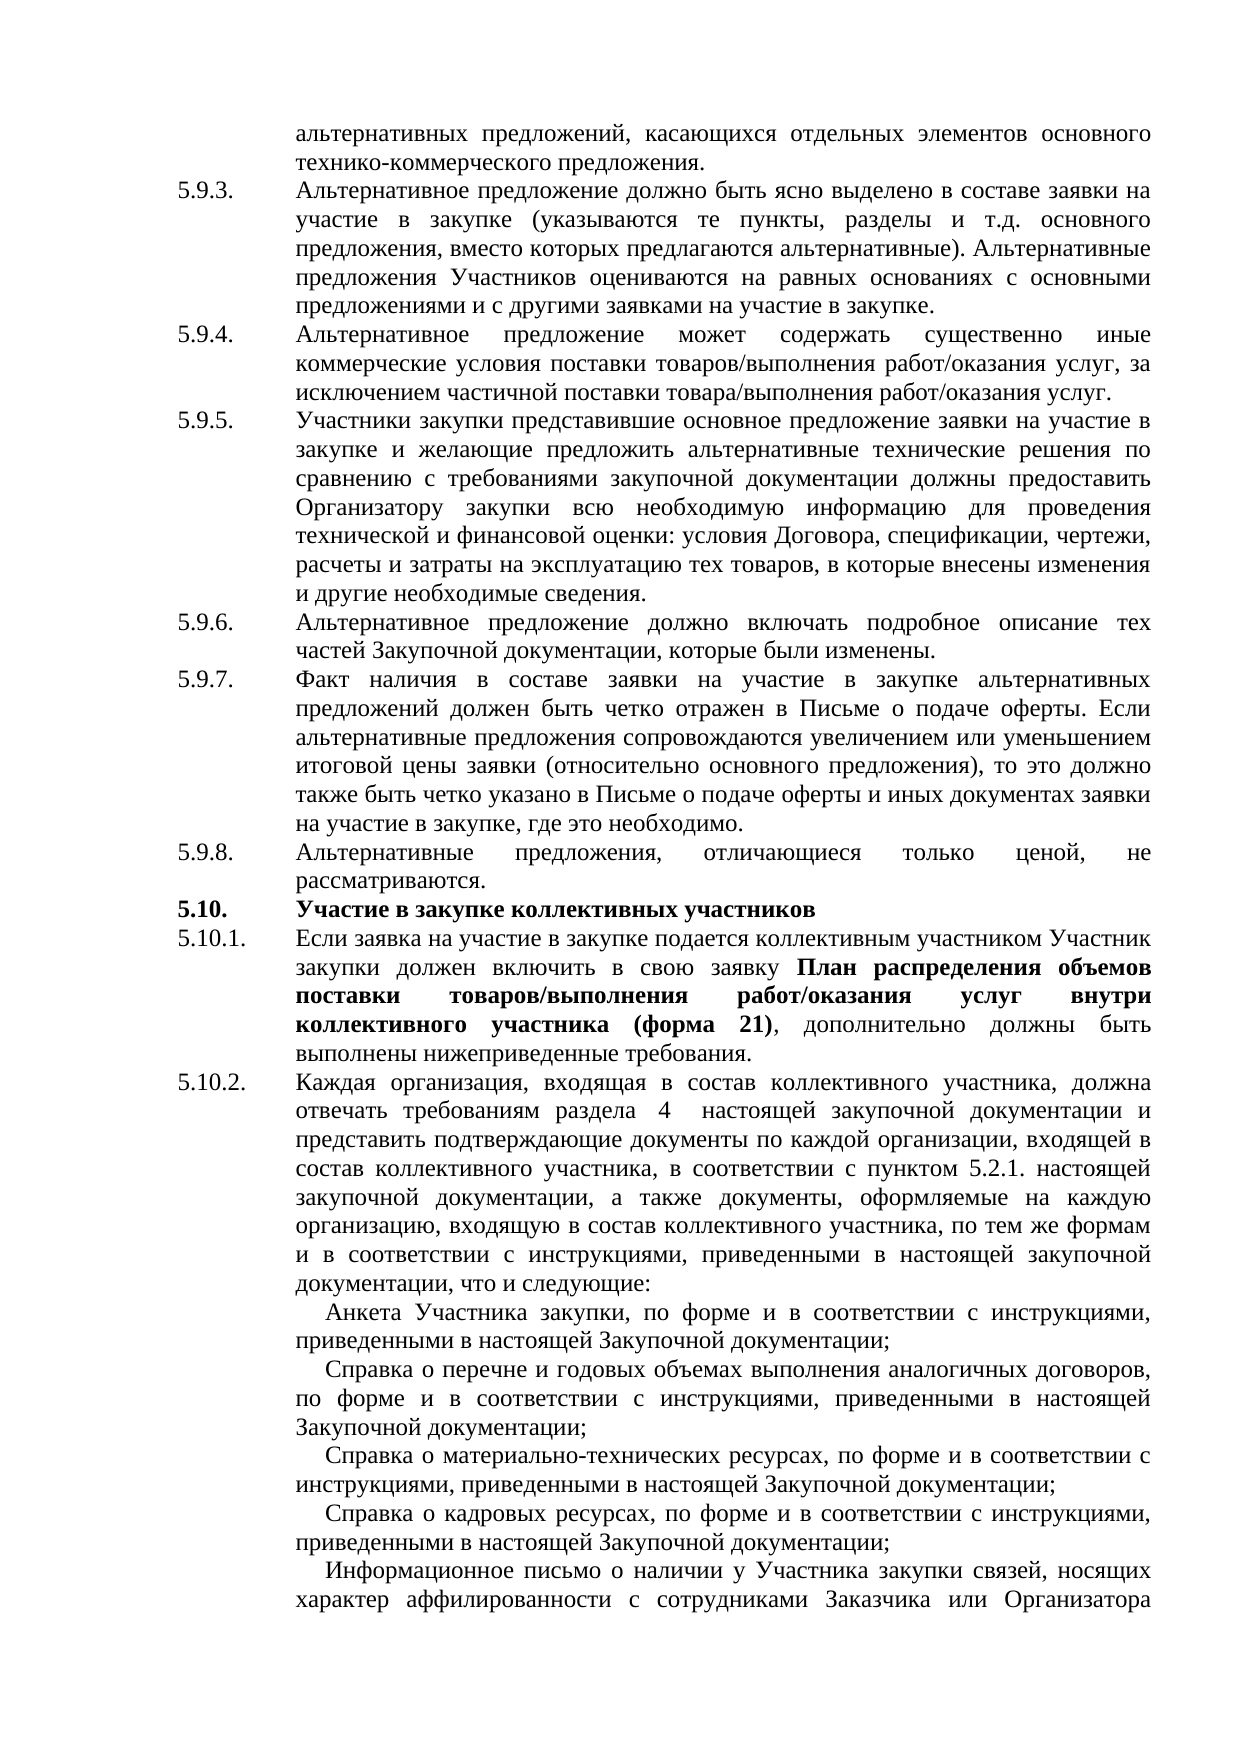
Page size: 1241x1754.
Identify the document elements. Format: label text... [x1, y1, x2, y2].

list Каждая организация, входящая в состав коллективного участника, должна отвечать требованиям раздела 4 настоящей закупочной документации и представить подтверждающие документы по каждой организации, входящей в состав коллективного участника, в соответствии с пунктом 5.2.1. настоящей закупочной документации, а также документы, оформляемые на каждую организацию, входящую в состав коллективного участника, по тем же формам и в соответствии с инструкциями, приведенными в настоящей закупочной документации, что и следующие: [177, 1067, 1152, 1297]
list Факт наличия в составе заявки на участие в закупке альтернативных предложений должен быть четко отражен в Письме о подаче оферты. Если альтернативные предложения сопровождаются увеличением или уменьшением итоговой цены заявки (относительно основного предложения), то это должно также быть четко указано в Письме о подаче оферты и иных документах заявки на участие в закупке, где это необходимо. [177, 664, 1152, 837]
list Участники закупки представившие основное предложение заявки на участие в закупке и желающие предложить альтернативные технические решения по сравнению с требованиями закупочной документации должны предоставить Организатору закупки всю необходимую информацию для проведения технической и финансовой оценки: условия Договора, спецификации, чертежи, расчеты и затраты на эксплуатацию тех товаров, в которые внесены изменения и другие необходимые сведения. [177, 406, 1152, 607]
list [295, 1556, 1152, 1613]
list Альтернативное предложение должно включать подробное описание тех частей Закупочной документации, которые были изменены. [177, 607, 1152, 664]
list ­ Анкета Участника закупки, по форме и в соответствии с инструкциями, приведенными в настоящей Закупочной документации; [295, 1297, 1152, 1354]
list ­ Справка о перечне и годовых объемах выполнения аналогичных договоров, по форме и в соответствии с инструкциями, приведенными в настоящей Закупочной документации; [295, 1354, 1152, 1441]
list ­ Справка о материально-технических ресурсах, по форме и в соответствии с инструкциями, приведенными в настоящей Закупочной документации; [295, 1441, 1152, 1498]
list Альтернативное предложение может содержать существенно иные коммерческие условия поставки товаров/выполнения работ/оказания услуг, за исключением частичной поставки товара/выполнения работ/оказания услуг. [177, 319, 1152, 406]
list Участие в закупке коллективных участников [177, 894, 1152, 923]
list Альтернативное предложение должно быть ясно выделено в составе заявки на участие в закупке (указываются те пункты, разделы и т.д. основного предложения, вместо которых предлагаются альтернативные). Альтернативные предложения Участников оцениваются на равных основаниях с основными предложениями и с другими заявками на участие в закупке. [177, 176, 1152, 319]
list Альтернативные предложения, отличающиеся только ценой, не рассматриваются. [177, 837, 1152, 894]
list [177, 118, 1152, 176]
list Если заявка на участие в закупке подается коллективным участником Участник закупки должен включить в свою заявку План распределения объемов поставки товаров/выполнения работ/оказания услуг внутри коллективного участника (форма 21), дополнительно должны быть выполнены нижеприведенные требования. [177, 923, 1152, 1067]
list ­ Справка о кадровых ресурсах, по форме и в соответствии с инструкциями, приведенными в настоящей Закупочной документации; [295, 1498, 1152, 1556]
